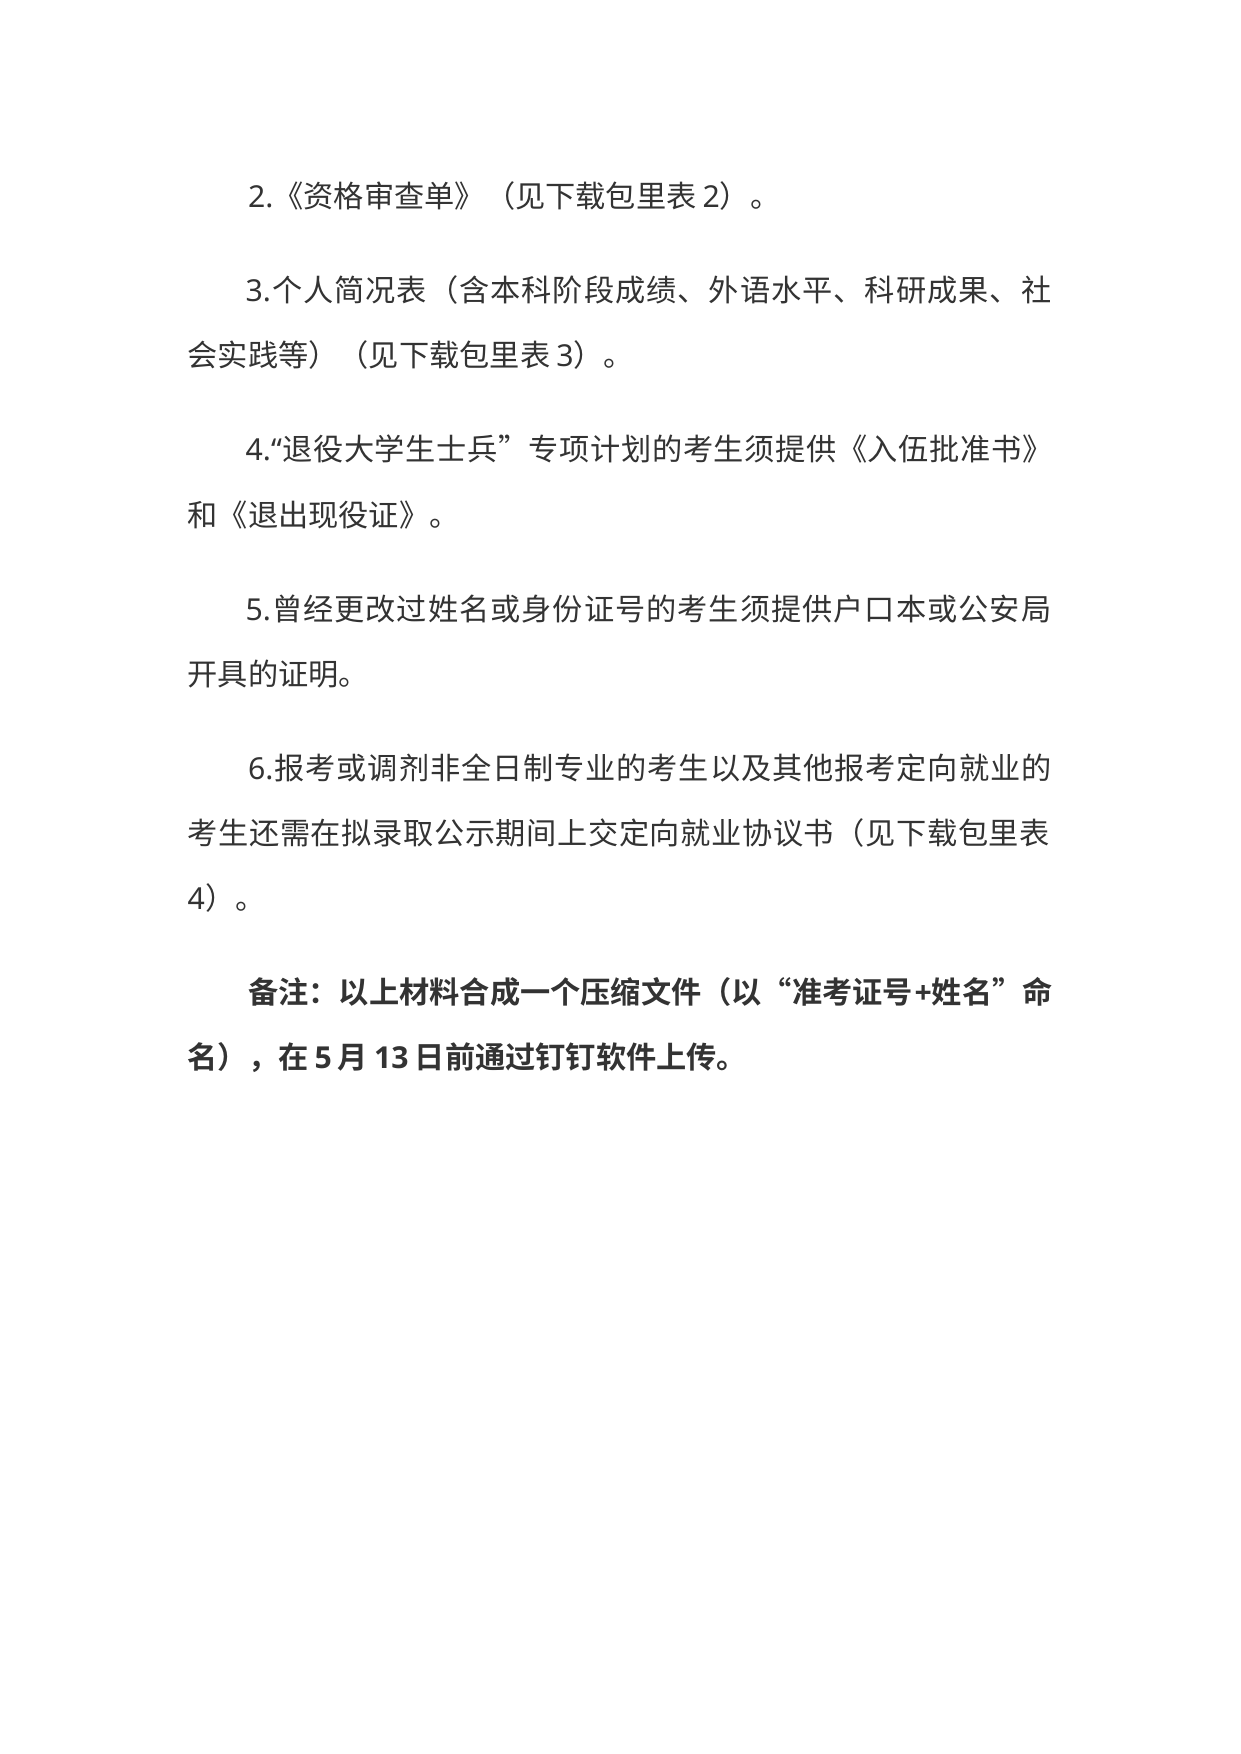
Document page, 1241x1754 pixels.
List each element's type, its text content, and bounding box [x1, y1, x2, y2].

text 5.曾经更改过姓名或身份证号的考生须提供户口本或公安局开具的证明。 [187, 574, 1053, 704]
text 4.“退役大学生士兵”专项计划的考生须提供《入伍批准书》和《退出现役证》。 [187, 415, 1053, 545]
text 2.《资格审查单》（见下载包里表2）。 [187, 162, 1053, 227]
text 6.报考或调剂非全日制专业的考生以及其他报考定向就业的考生还需在拟录取公示期间上交定向就业协议书（见下载包里表4）。 [187, 734, 1053, 929]
text 3.个人简况表（含本科阶段成绩、外语水平、科研成果、社会实践等）（见下载包里表3）。 [187, 256, 1053, 386]
text 备注：以上材料合成一个压缩文件（以“准考证号+姓名”命名），在5月13日前通过钉钉软件上传。 [187, 958, 1053, 1088]
